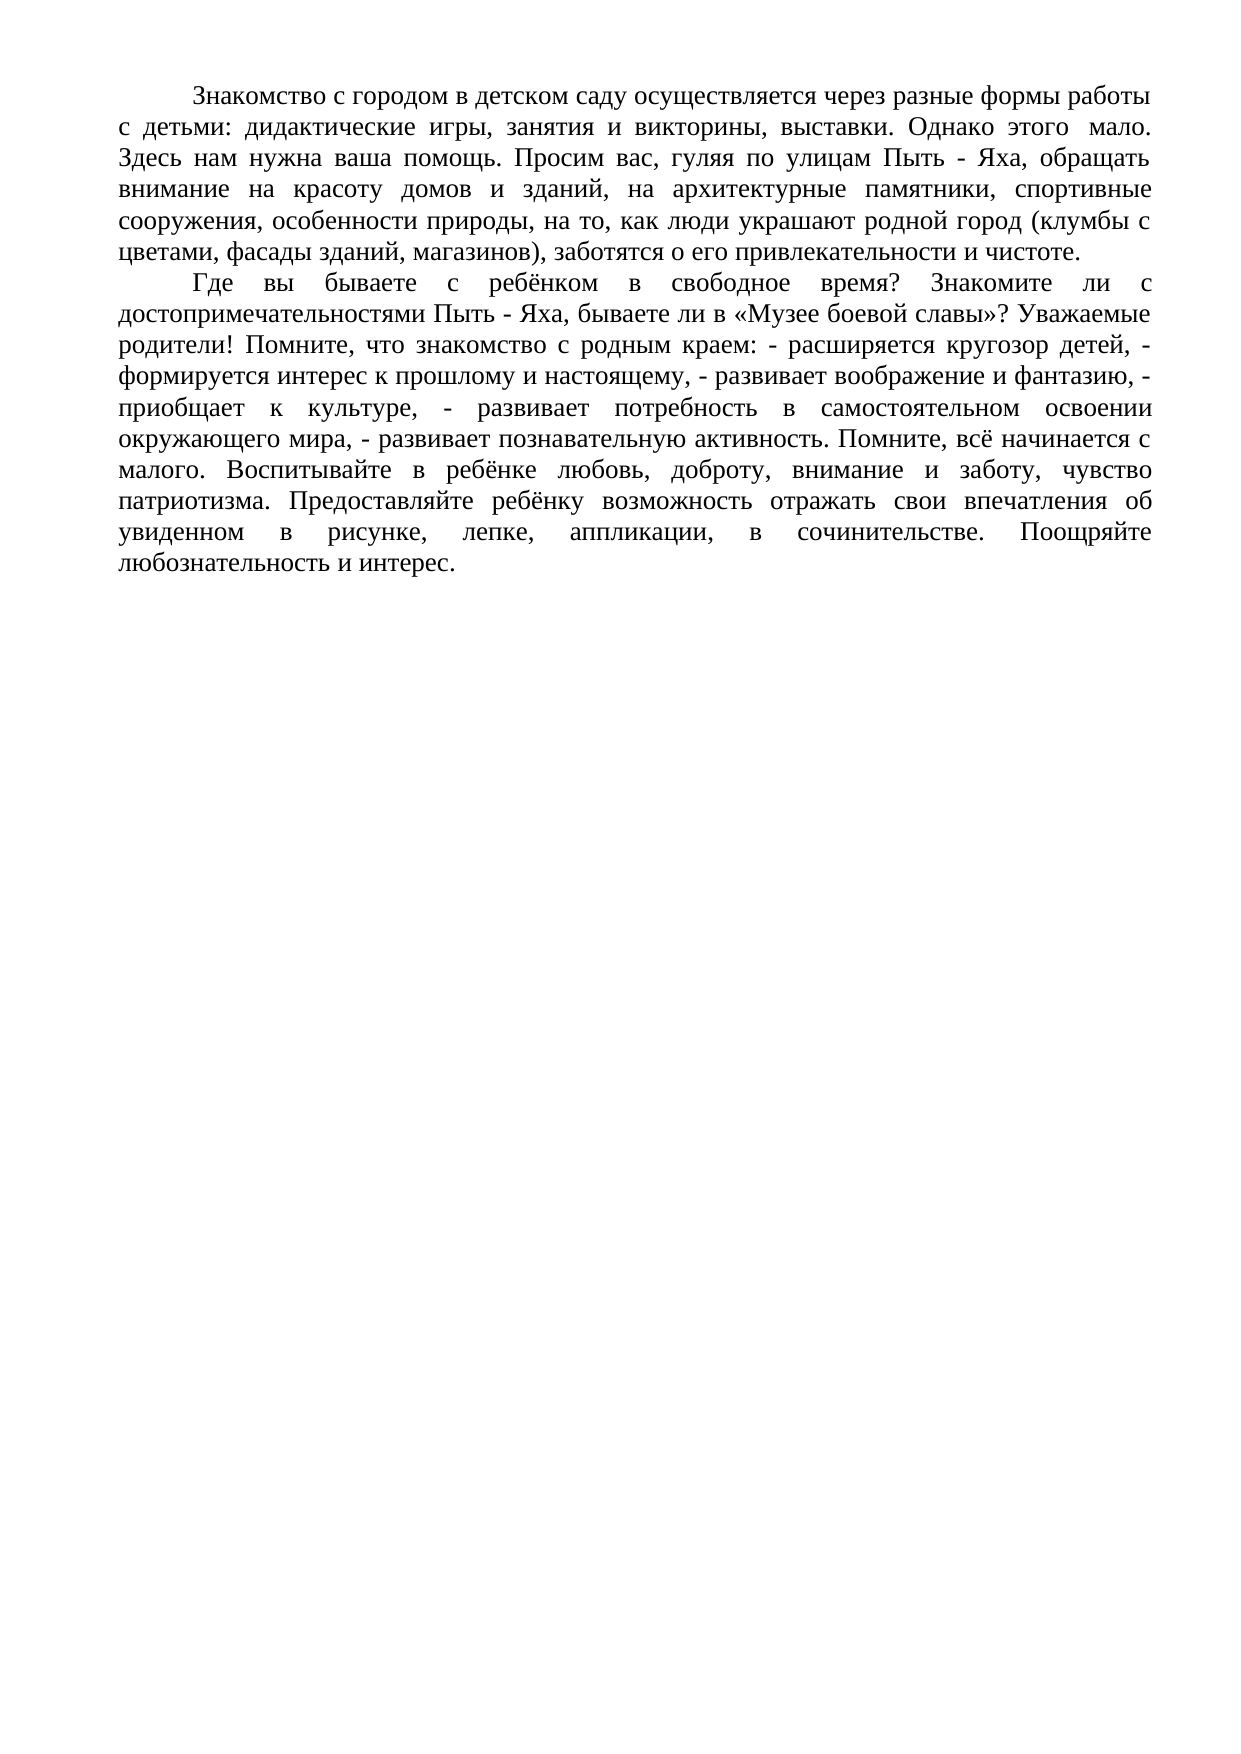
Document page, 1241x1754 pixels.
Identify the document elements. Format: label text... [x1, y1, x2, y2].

text Знакомство с городом в детском саду осуществляется через разные формы работы с детьми: дидактические игры, занятия и викторины, выставки. Однако этого мало. Здесь нам нужна ваша помощь. Просим вас, гуляя по улицам Пыть - Яха, обращать внимание на красоту домов и зданий, на архитектурные памятники, спортивные сооружения, особенности природы, на то, как люди украшают родной город (клумбы с цветами, фасады зданий, магазинов), заботятся о его привлекательности и чистоте. [118, 79, 1152, 266]
text Где вы бываете с ребёнком в свободное время? Знакомите ли с достопримечательностями Пыть - Яха, бываете ли в «Музее боевой славы»? Уважаемые родители! Помните, что знакомство с родным краем: - расширяется кругозор детей, - формируется интерес к прошлому и настоящему, - развивает воображение и фантазию, - приобщает к культуре, - развивает потребность в самостоятельном освоении окружающего мира, - развивает познавательную активность. Помните, всё начинается с малого. Воспитывайте в ребёнке любовь, доброту, внимание и заботу, чувство патриотизма. Предоставляйте ребёнку возможность отражать свои впечатления об увиденном в рисунке, лепке, аппликации, в сочинительстве. Поощряйте любознательность и интерес. [118, 266, 1152, 577]
